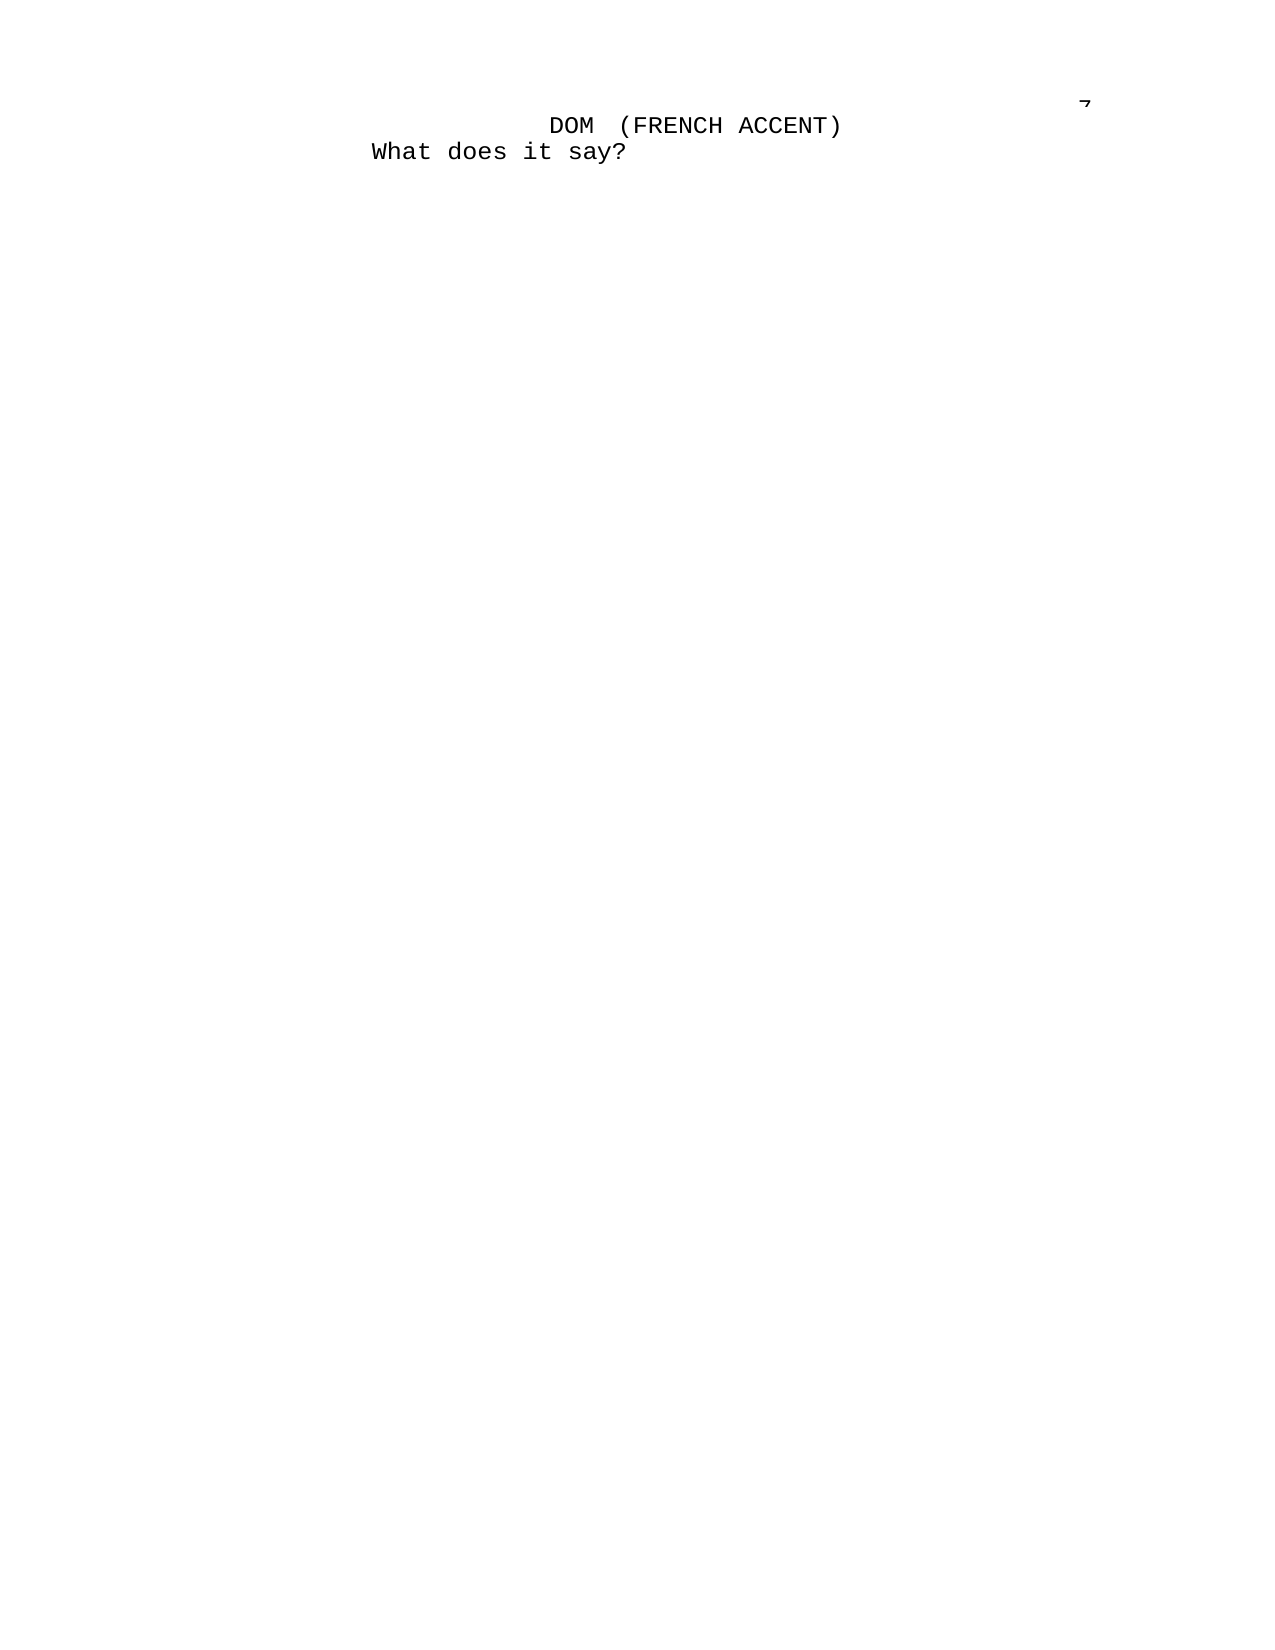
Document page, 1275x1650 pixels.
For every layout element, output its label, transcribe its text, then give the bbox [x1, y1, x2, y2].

text What does it say? [372, 138, 1187, 164]
subtitle DOM (FRENCH ACCENT) [549, 112, 1187, 138]
